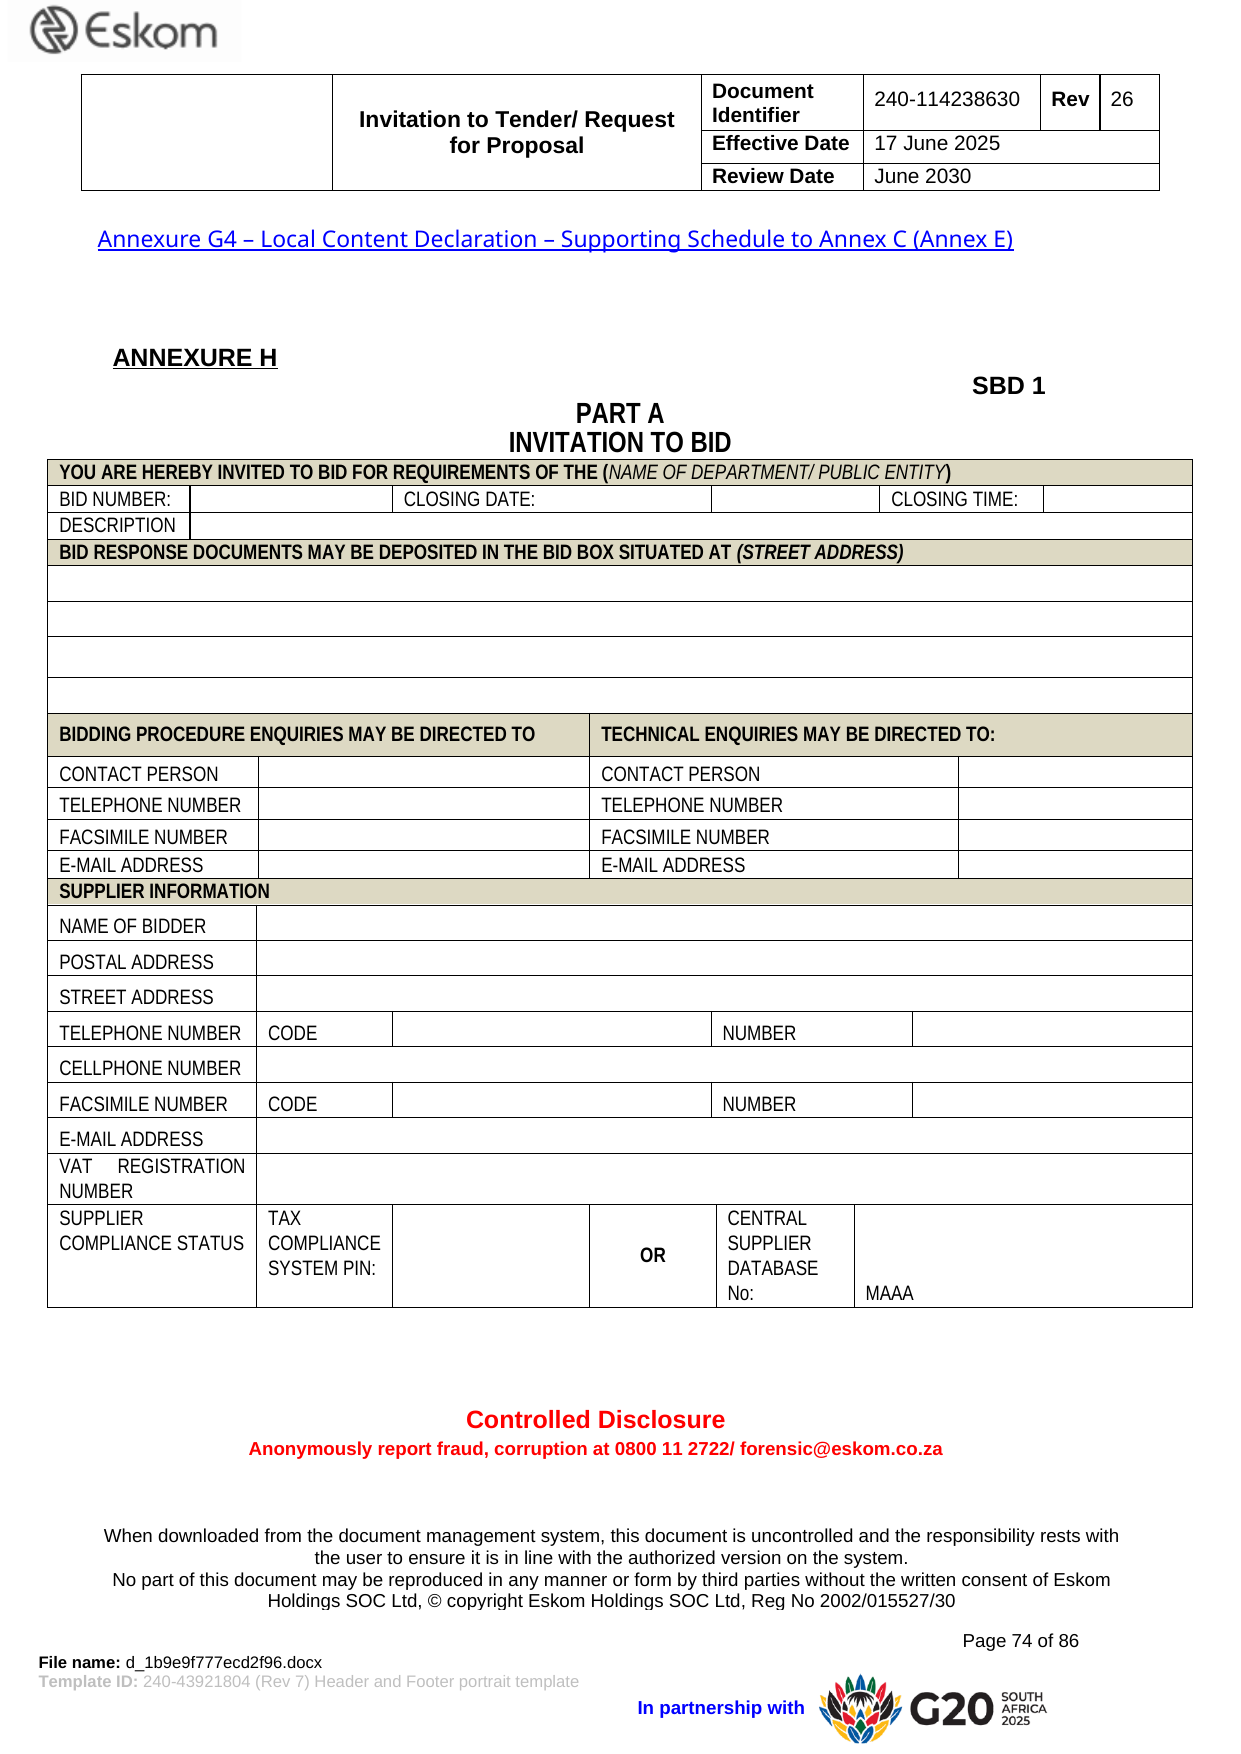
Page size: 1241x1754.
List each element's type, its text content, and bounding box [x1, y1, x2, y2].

table_cell [48, 566, 1192, 601]
table_cell [259, 788, 589, 819]
table_cell BID NUMBER: [48, 486, 189, 512]
table_cell CELLPHONE NUMBER [48, 1047, 256, 1082]
table_cell SUPPLIER COMPLIANCE STATUS [48, 1205, 256, 1307]
table_cell [48, 678, 1192, 713]
table_cell [48, 637, 1192, 677]
table_cell SUPPLIER INFORMATION [48, 879, 1192, 904]
table_cell CONTACT PERSON [48, 757, 258, 787]
table_cell [191, 486, 392, 512]
table_cell TELEPHONE NUMBER [590, 788, 958, 819]
table_cell [48, 602, 1192, 636]
table_cell E-MAIL ADDRESS [48, 851, 258, 878]
table_cell E-MAIL ADDRESS [590, 851, 958, 878]
table_cell [257, 1154, 1192, 1204]
table_cell TELEPHONE NUMBER [48, 788, 258, 819]
table_cell POSTAL ADDRESS [48, 941, 256, 975]
table_cell [257, 976, 1192, 1011]
table_cell [1044, 486, 1192, 512]
text PART A [112, 400, 1128, 429]
table_cell NUMBER [712, 1012, 912, 1046]
table_cell TELEPHONE NUMBER [48, 1012, 256, 1046]
table_cell TECHNICAL ENQUIRIES MAY BE DIRECTED TO: [590, 714, 1192, 756]
table_cell CENTRAL SUPPLIER DATABASE No: [717, 1205, 854, 1307]
table_cell [259, 820, 589, 850]
table_cell [257, 906, 1192, 940]
picture [818, 1673, 1051, 1744]
table_cell E-MAIL ADDRESS [48, 1118, 256, 1152]
table_cell [913, 1083, 1192, 1117]
text SBD 1 [112, 371, 1128, 400]
table_cell [959, 820, 1192, 850]
table_cell [257, 1047, 1192, 1082]
table_cell [712, 486, 879, 512]
table_cell NUMBER [712, 1083, 912, 1117]
table_cell FACSIMILE NUMBER [48, 820, 258, 850]
table_cell FACSIMILE NUMBER [48, 1083, 256, 1117]
table_cell CLOSING TIME: [880, 486, 1043, 512]
table_cell OR [590, 1205, 716, 1307]
text Annexure G4 – Local Content Declaration – Supporting Schedule to Annex C (Annex E) [97, 223, 1128, 254]
table_cell BIDDING PROCEDURE ENQUIRIES MAY BE DIRECTED TO [48, 714, 589, 756]
table_cell CODE [257, 1012, 392, 1046]
table_cell FACSIMILE NUMBER [590, 820, 958, 850]
table_cell [959, 851, 1192, 878]
table_cell [913, 1012, 1192, 1046]
table_cell [191, 513, 1192, 538]
table_cell TAX COMPLIANCE SYSTEM PIN: [257, 1205, 392, 1307]
table_cell [393, 1205, 589, 1307]
table_cell MAAA [855, 1205, 1192, 1307]
table_cell [259, 851, 589, 878]
table_cell [959, 788, 1192, 819]
table_cell CONTACT PERSON [590, 757, 958, 787]
text ANNEXURE H [112, 343, 1128, 371]
table_cell VAT REGISTRATION NUMBER [48, 1154, 256, 1204]
table_cell [257, 941, 1192, 975]
table_cell CLOSING DATE: [393, 486, 711, 512]
table_cell [259, 757, 589, 787]
table_cell [959, 757, 1192, 787]
table_cell BID RESPONSE DOCUMENTS MAY BE DEPOSITED IN THE BID BOX SITUATED AT (STREET ADDRESS) [48, 540, 1192, 565]
table_header YOU ARE HEREBY INVITED TO BID FOR REQUIREMENTS OF THE (NAME OF DEPARTMENT/ PUBLIC ENTITY) [48, 460, 1192, 485]
table_cell CODE [257, 1083, 392, 1117]
table_cell DESCRIPTION [48, 513, 189, 538]
table_cell STREET ADDRESS [48, 976, 256, 1011]
table_cell [257, 1118, 1192, 1152]
table_cell [393, 1083, 711, 1117]
text INVITATION TO BID [112, 429, 1128, 459]
table_cell NAME OF BIDDER [48, 906, 256, 940]
table_cell [393, 1012, 711, 1046]
